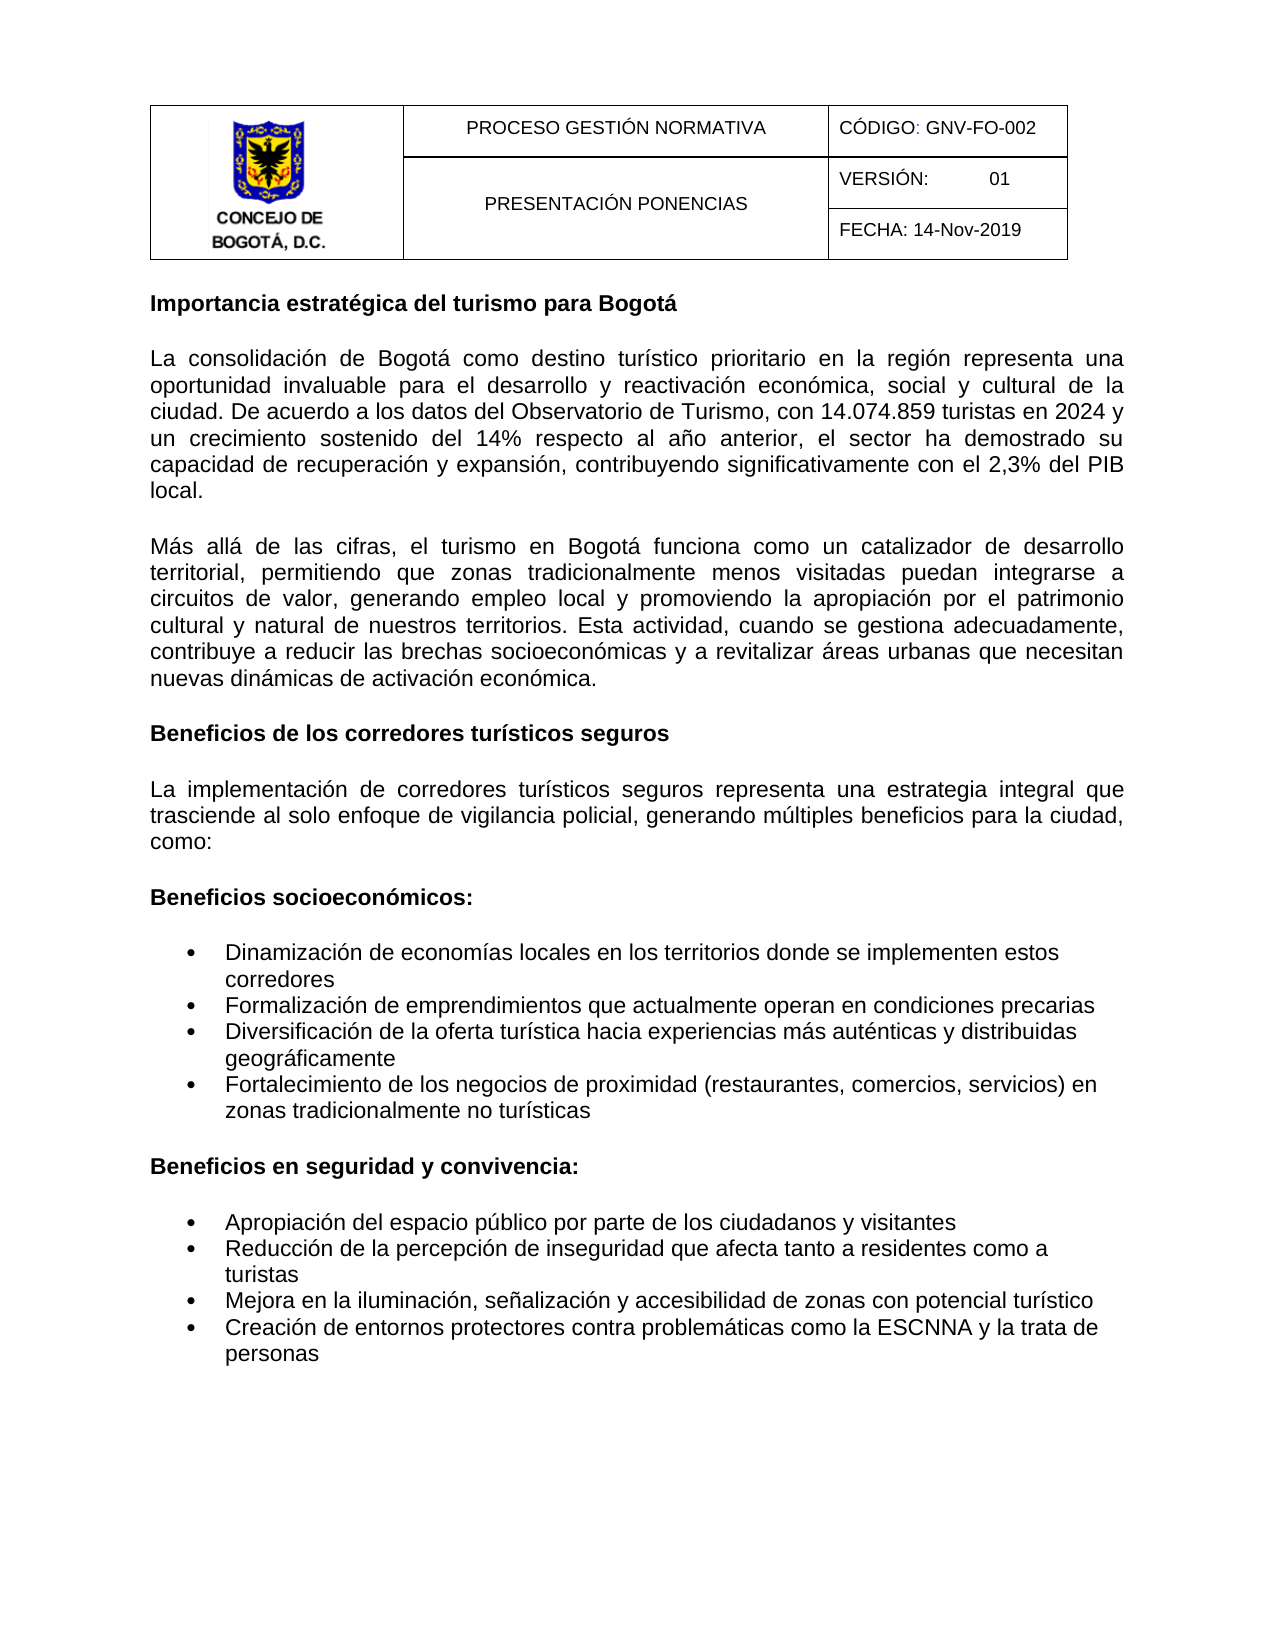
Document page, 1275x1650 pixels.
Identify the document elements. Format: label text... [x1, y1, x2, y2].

picture [207, 115, 329, 254]
list Dinamización de economías locales en los territorios donde se implementen estos corredores [187, 939, 1125, 992]
list Fortalecimiento de los negocios de proximidad (restaurantes, comercios, servicios) en zonas tradicionalmente no turísticas [187, 1071, 1125, 1124]
list Mejora en la iluminación, señalización y accesibilidad de zonas con potencial turístico [187, 1287, 1125, 1314]
list Creación de entornos protectores contra problemáticas como la ESCNNA y la trata de personas [187, 1314, 1125, 1367]
text Beneficios socioeconómicos: [150, 884, 1125, 910]
list Reducción de la percepción de inseguridad que afecta tanto a residentes como a turistas [187, 1235, 1125, 1287]
list Formalización de emprendimientos que actualmente operan en condiciones precarias [187, 992, 1125, 1018]
text La consolidación de Bogotá como destino turístico prioritario en la región representa una oportunidad invaluable para el desarrollo y reactivación económica, social y cultural de la ciudad. De acuerdo a los datos del Observatorio de Turismo, con 14.074.859 turistas en 2024 y un crecimiento sostenido del 14% respecto al año anterior, el sector ha demostrado su capacidad de recuperación y expansión, contribuyendo significativamente con el 2,3% del PIB local. [150, 345, 1125, 503]
text Beneficios en seguridad y convivencia: [150, 1153, 1125, 1179]
text Más allá de las cifras, el turismo en Bogotá funciona como un catalizador de desarrollo territorial, permitiendo que zonas tradicionalmente menos visitadas puedan integrarse a circuitos de valor, generando empleo local y promoviendo la apropiación por el patrimonio cultural y natural de nuestros territorios. Esta actividad, cuando se gestiona adecuadamente, contribuye a reducir las brechas socioeconómicas y a revitalizar áreas urbanas que necesitan nuevas dinámicas de activación económica. [150, 533, 1125, 691]
text La implementación de corredores turísticos seguros representa una estrategia integral que trasciende al solo enfoque de vigilancia policial, generando múltiples beneficios para la ciudad, como: [150, 776, 1125, 854]
list Apropiación del espacio público por parte de los ciudadanos y visitantes [187, 1208, 1125, 1235]
text Importancia estratégica del turismo para Bogotá [150, 290, 1125, 316]
list Diversificación de la oferta turística hacia experiencias más auténticas y distribuidas geográficamente [187, 1018, 1125, 1071]
text Beneficios de los corredores turísticos seguros [150, 720, 1125, 746]
